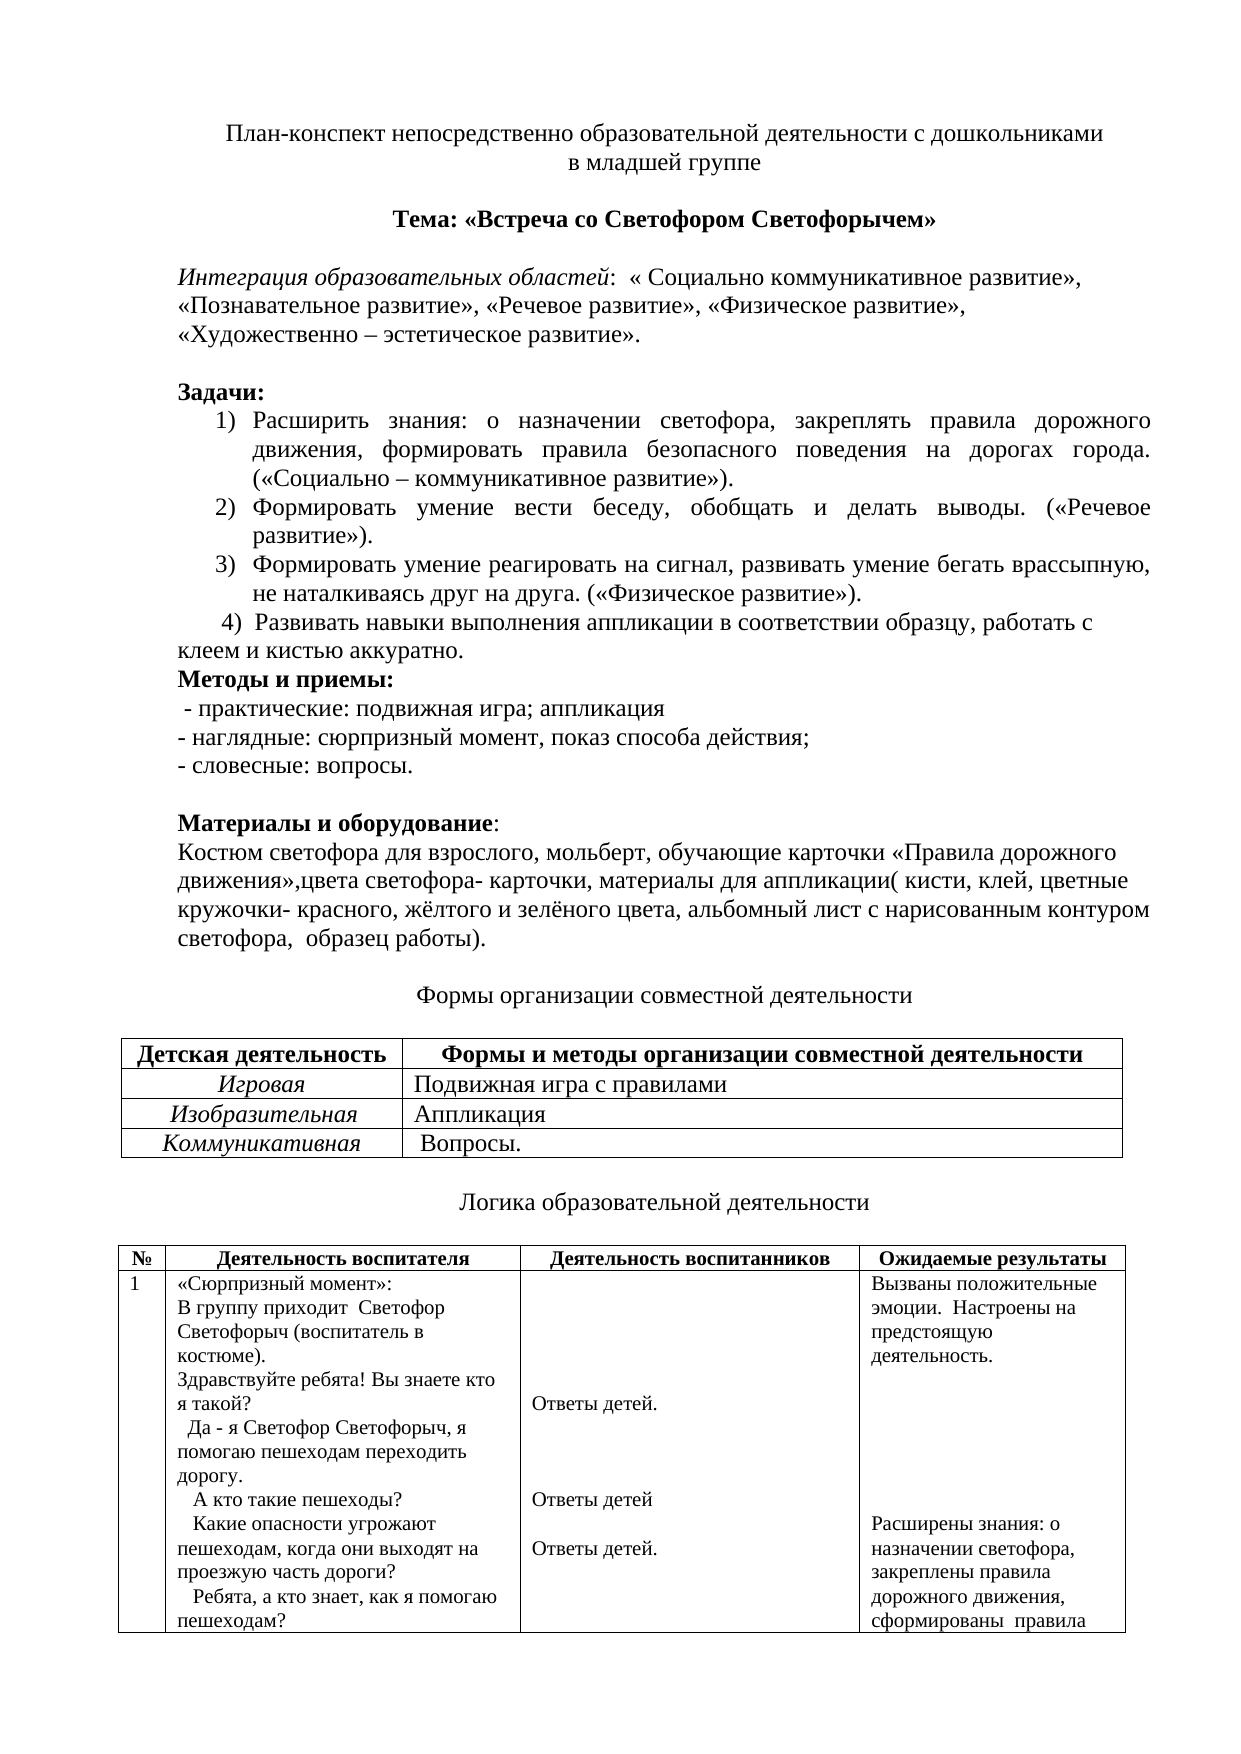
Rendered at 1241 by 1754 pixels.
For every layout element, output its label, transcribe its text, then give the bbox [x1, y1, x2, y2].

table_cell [860, 1271, 1125, 1632]
text План-конспект непосредственно образовательной деятельности с дошкольниками [177, 118, 1152, 147]
table_cell 1 [119, 1271, 165, 1632]
text 4) Развивать навыки выполнения аппликации в соответствии образцу, работать с клеем и кистью аккуратно. [177, 607, 1152, 664]
table_cell Подвижная игра с правилами [403, 1069, 1122, 1098]
table_cell Игровая [122, 1069, 402, 1098]
table_cell Коммуникативная [122, 1129, 402, 1157]
text Костюм светофора для взрослого, мольберт, обучающие карточки «Правила дорожного движения»,цвета светофора- карточки, материалы для аппликации( кисти, клей, цветные кружочки- красного, жёлтого и зелёного цвета, альбомный лист с нарисованным контуром светофора, образец работы). [177, 837, 1152, 952]
text Интеграция образовательных областей: « Социально коммуникативное развитие», «Познавательное развитие», «Речевое развитие», «Физическое развитие», «Художественно – эстетическое развитие». [177, 262, 1152, 348]
list Формировать умение реагировать на сигнал, развивать умение бегать врассыпную, не наталкиваясь друг на друга. («Физическое развитие»). [215, 549, 1152, 607]
text Задачи: [177, 377, 1152, 406]
text - словесные: вопросы. [177, 751, 1152, 779]
text - наглядные: сюрпризный момент, показ способа действия; [177, 722, 1152, 751]
list Формировать умение вести беседу, обобщать и делать выводы. («Речевое развитие»). [215, 492, 1152, 549]
text в младшей группе [177, 147, 1152, 176]
text Формы организации совместной деятельности [177, 981, 1152, 1009]
text Тема: «Встреча со Светофором Светофорычем» [177, 204, 1152, 233]
list Расширить знания: о назначении светофора, закреплять правила дорожного движения, формировать правила безопасного поведения на дорогах города. («Социально – коммуникативное развитие»). [215, 406, 1152, 492]
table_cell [521, 1271, 859, 1632]
table_header № [119, 1246, 165, 1270]
text Логика образовательной деятельности [177, 1187, 1152, 1216]
table_header Деятельность воспитанников [521, 1246, 859, 1270]
table_cell Изобразительная [122, 1099, 402, 1127]
table_cell Аппликация [403, 1099, 1122, 1127]
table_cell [166, 1271, 520, 1632]
text Материалы и оборудование: [177, 808, 1152, 837]
table_header Ожидаемые результаты [860, 1246, 1125, 1270]
table_header Детская деятельность [122, 1039, 402, 1068]
table_header Формы и методы организации совместной деятельности [403, 1039, 1122, 1068]
table_header Деятельность воспитателя [166, 1246, 520, 1270]
text Методы и приемы: [177, 664, 1152, 693]
table_cell Вопросы. [403, 1129, 1122, 1157]
text - практические: подвижная игра; аппликация [177, 693, 1152, 722]
